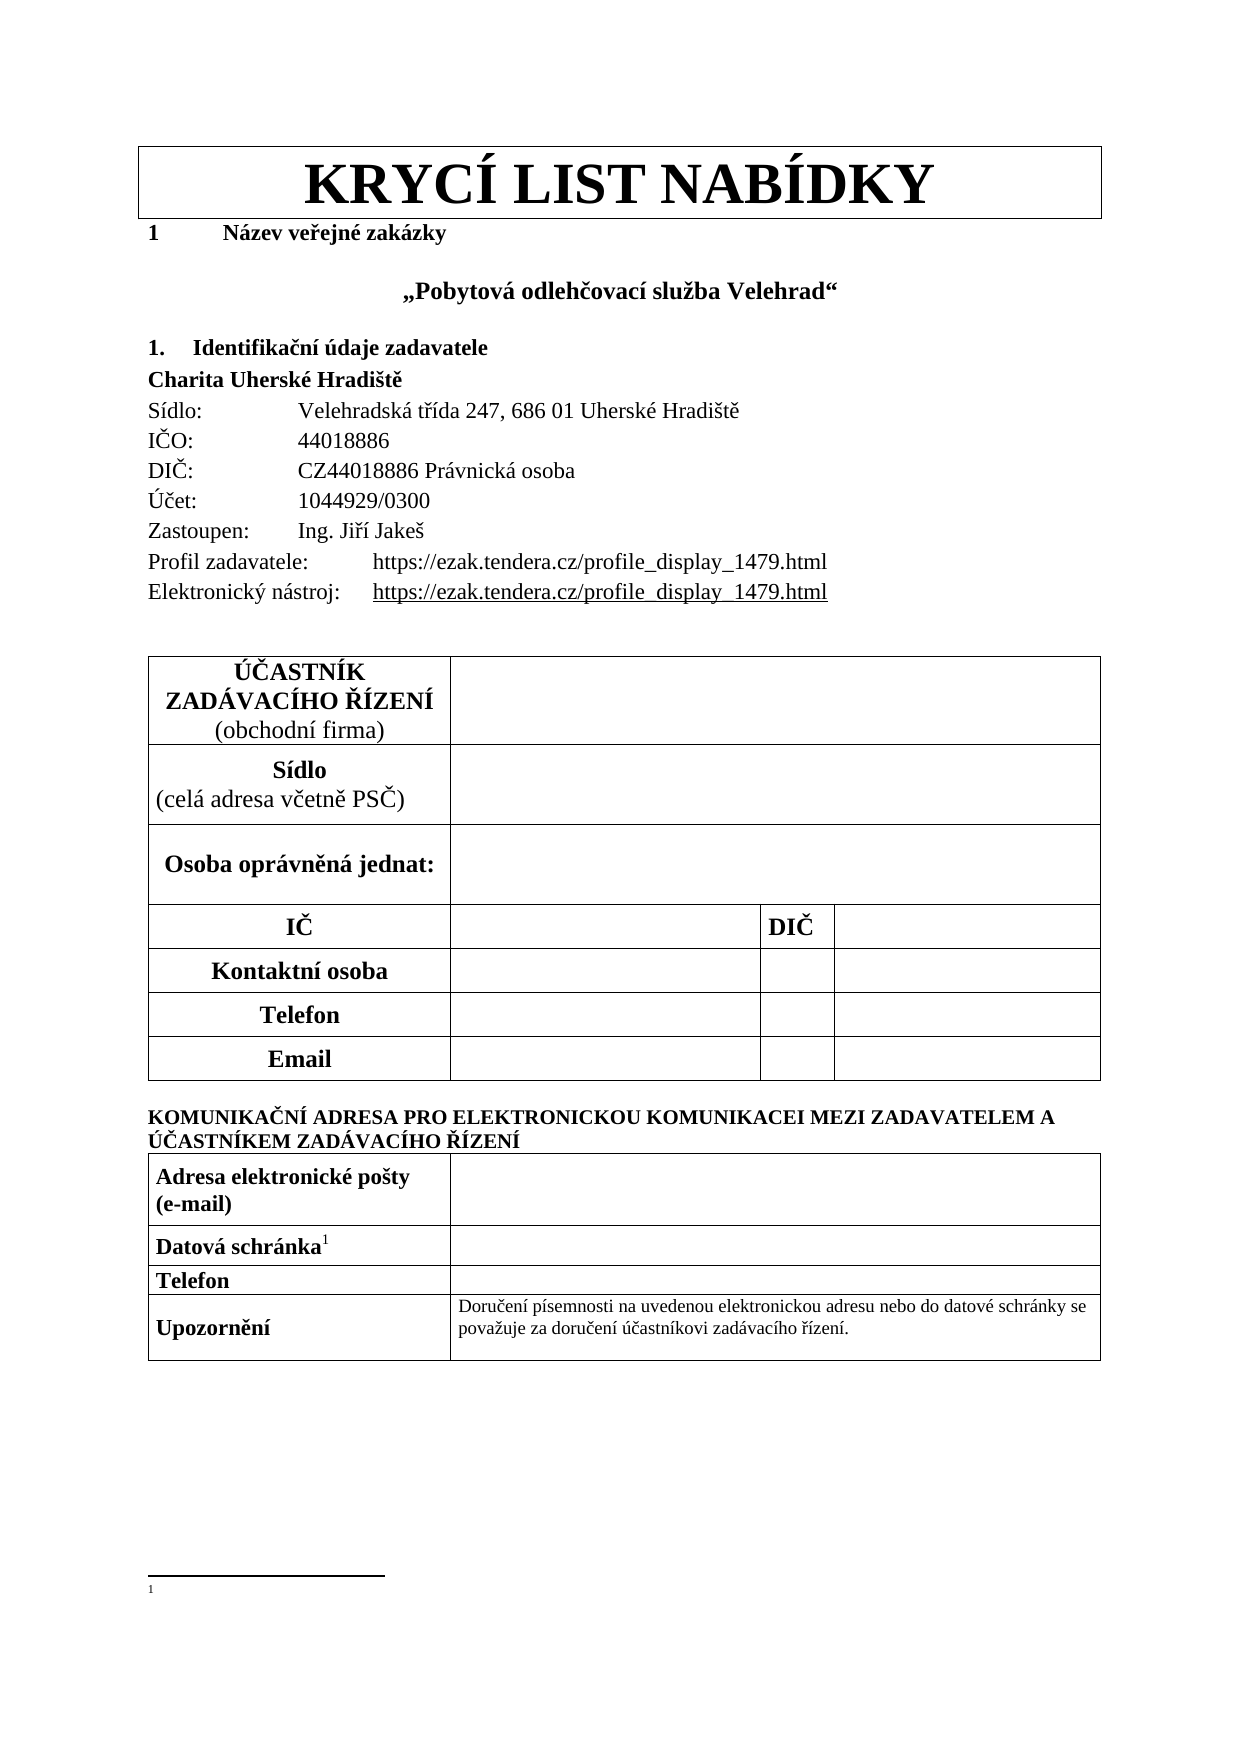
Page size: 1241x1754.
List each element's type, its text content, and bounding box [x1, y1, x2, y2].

table_cell [451, 949, 760, 992]
table_cell [761, 949, 834, 992]
table_header Adresa elektronické pošty (e-mail) [149, 1154, 450, 1225]
table_header [451, 1154, 1100, 1225]
text 1 Název veřejné zakázky [148, 219, 1092, 246]
text „Pobytová odlehčovací služba Velehrad“ [148, 276, 1092, 305]
table_cell [835, 993, 1100, 1036]
text KRYCÍ LIST NABÍDKY [139, 147, 1101, 218]
table_cell [835, 1037, 1100, 1080]
table_cell [835, 905, 1100, 948]
table_header ÚČASTNÍK ZADÁVACÍHO ŘÍZENÍ (obchodní firma) [149, 657, 450, 743]
text Charita Uherské Hradiště [148, 367, 1092, 393]
table_cell Doručení písemnosti na uvedenou elektronickou adresu nebo do datové schránky se považuje za doručení účastníkovi zadávacího řízení. [451, 1295, 1100, 1360]
text KOMUNIKAČNÍ ADRESA PRO ELEKTRONICKOU KOMUNIKACEI MEZI ZADAVATELEM A ÚČASTNÍKEM ZADÁVACÍHO ŘÍZENÍ [148, 1105, 1092, 1153]
table_cell [761, 993, 834, 1036]
table_cell [451, 825, 1100, 903]
list Identifikační údaje zadavatele [148, 334, 1092, 360]
table_cell [451, 993, 760, 1036]
table_cell DIČ [761, 905, 834, 948]
table_cell Telefon [149, 993, 450, 1036]
table_cell Upozornění [149, 1295, 450, 1360]
table_cell Osoba oprávněná jednat: [149, 825, 450, 903]
text IČO: 44018886 [148, 427, 1092, 453]
text Profil zadavatele: https://ezak.tendera.cz/profile_display_1479.html [148, 548, 1092, 574]
table_cell [761, 1037, 834, 1080]
table_cell Kontaktní osoba [149, 949, 450, 992]
text DIČ: CZ44018886 Právnická osoba [148, 457, 1092, 483]
table_cell Telefon [149, 1266, 450, 1294]
text Elektronický nástroj: https://ezak.tendera.cz/profile_display_1479.html [148, 578, 1092, 604]
table_cell [835, 949, 1100, 992]
text Účet: 1044929/0300 [148, 487, 1092, 514]
table_header [451, 657, 1100, 743]
text Sídlo: Velehradská třída 247, 686 01 Uherské Hradiště [148, 397, 1092, 423]
table_cell Datová schránka [149, 1226, 450, 1265]
table_cell IČ [149, 905, 450, 948]
table_cell [451, 745, 1100, 823]
table_cell [451, 905, 760, 948]
text Zastoupen: Ing. Jiří Jakeš [148, 518, 1092, 544]
table_cell Email [149, 1037, 450, 1080]
table_cell [451, 1266, 1100, 1294]
table_cell [451, 1226, 1100, 1265]
table_cell Sídlo (celá adresa včetně PSČ) [149, 745, 450, 823]
table_cell [451, 1037, 760, 1080]
